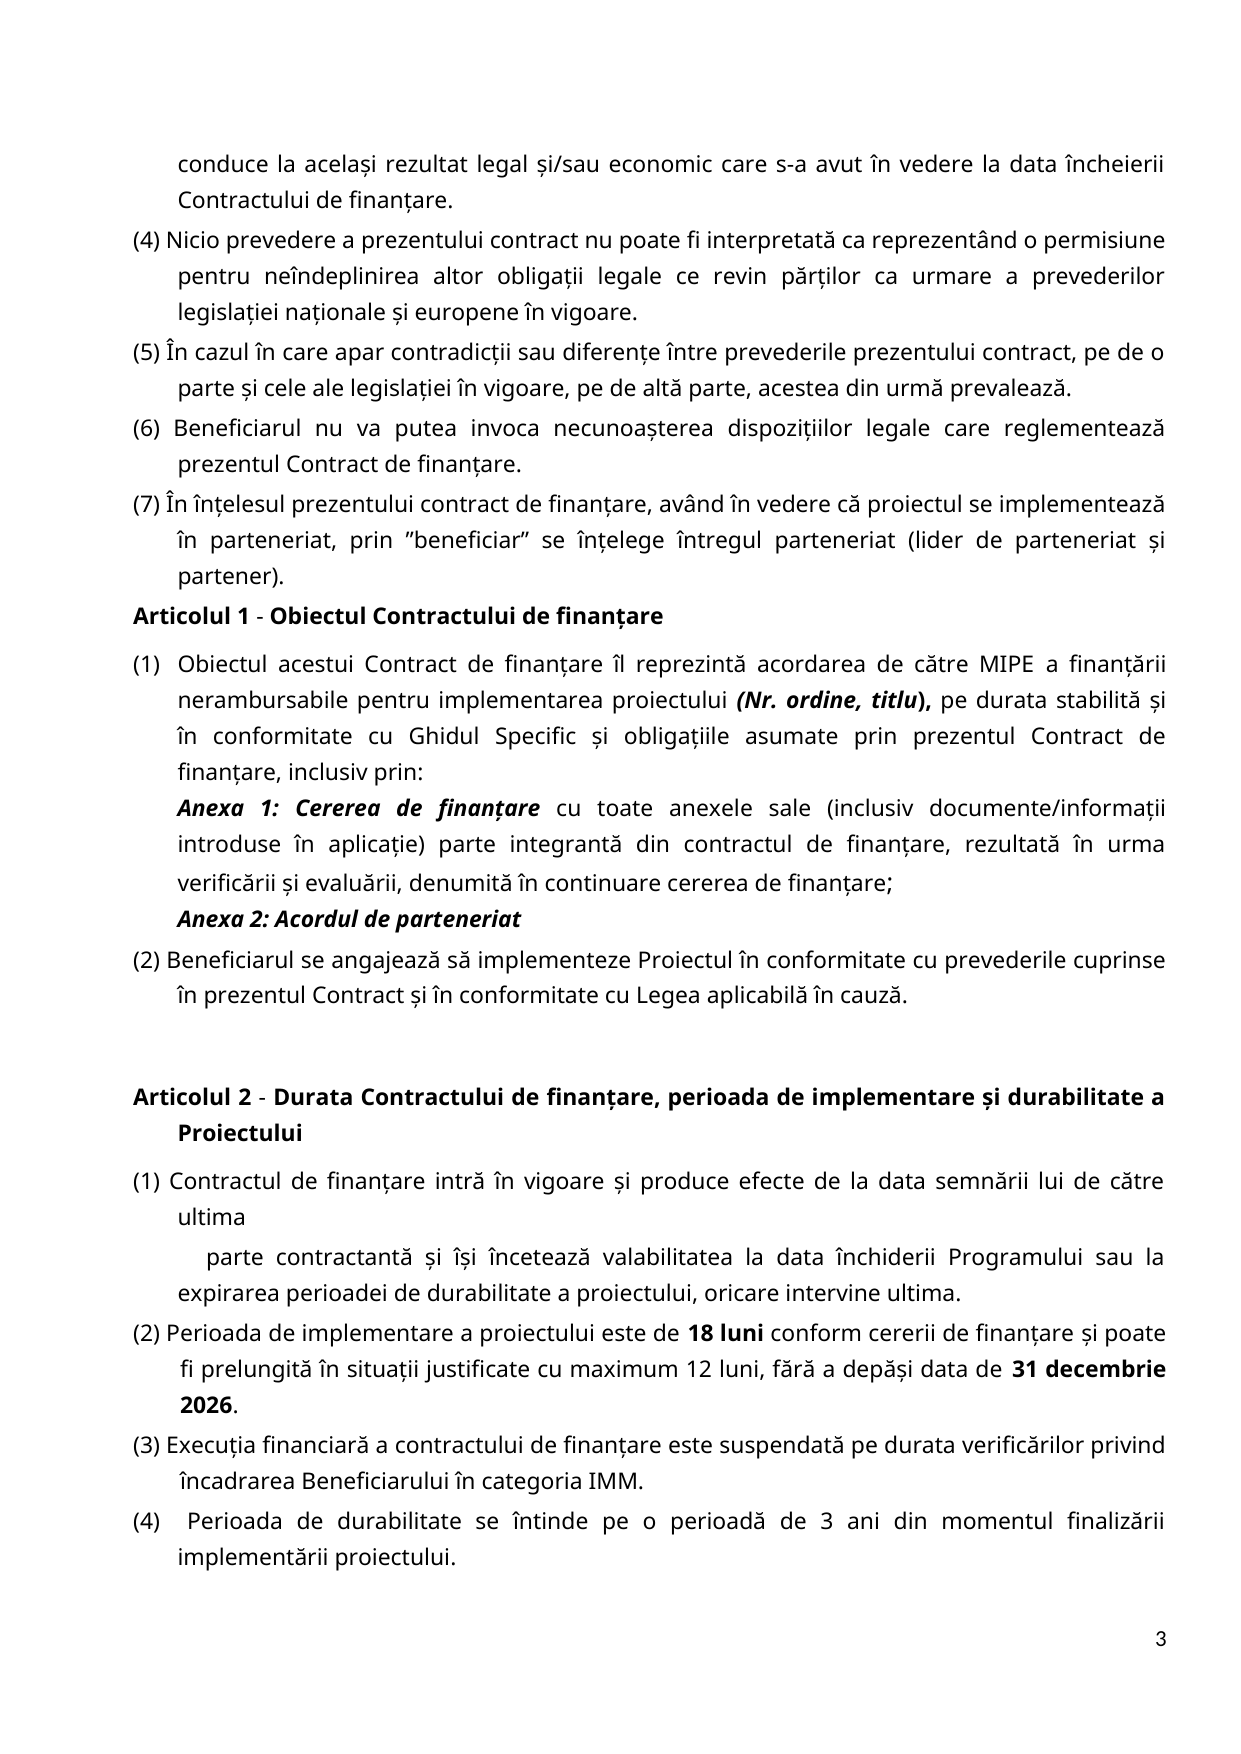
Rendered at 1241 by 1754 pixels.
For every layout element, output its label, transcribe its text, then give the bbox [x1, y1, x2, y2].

text (2) Beneficiarul se angajează să implementeze Proiectul în conformitate cu prevederile cuprinse în prezentul Contract și în conformitate cu Legea aplicabilă în cauză. [133, 943, 1166, 1011]
text (2) Perioada de implementare a proiectului este de 18 luni conform cererii de finanțare și poate fi prelungită în situații justificate cu maximum 12 luni, fără a depăși data de 31 decembrie 2026. [133, 1317, 1166, 1420]
text (1) Contractul de finanțare intră în vigoare și produce efecte de la data semnării lui de către ultima [133, 1165, 1166, 1232]
text (5) În cazul în care apar contradicții sau diferențe între prevederile prezentului contract, pe de o parte și cele ale legislației în vigoare, pe de altă parte, acestea din urmă prevalează. [133, 336, 1166, 403]
text (3) Execuția financiară a contractului de finanțare este suspendată pe durata verificărilor privind încadrarea Beneficiarului în categoria IMM. [133, 1429, 1166, 1496]
text Anexa 1: Cererea de finanțare cu toate anexele sale (inclusiv documente/informații introduse în aplicație) parte integrantă din contractul de finanțare, rezultată în urma verificării și evaluării, denumită în continuare cererea de finanțare; [177, 792, 1166, 898]
text Anexa 2: Acordul de parteneriat [177, 903, 1166, 935]
text (4) Perioada de durabilitate se întinde pe o perioadă de 3 ani din momentul finalizării implementării proiectului. [133, 1505, 1166, 1572]
list Obiectul acestui Contract de finanțare îl reprezintă acordarea de către MIPE a finanțării nerambursabile pentru implementarea proiectului (Nr. ordine, titlu), pe durata stabilită și în conformitate cu Ghidul Specific și obligațiile asumate prin prezentul Contract de finanțare, inclusiv prin: [133, 648, 1166, 787]
text Articolul 2 - Durata Contractului de finanțare, perioada de implementare și durabilitate a Proiectului [133, 1081, 1166, 1148]
text (7) În înțelesul prezentului contract de finanțare, având în vedere că proiectul se implementează în parteneriat, prin ”beneficiar” se înțelege întregul parteneriat (lider de parteneriat și partener). [133, 488, 1166, 591]
text Articolul 1 - Obiectul Contractului de finanțare [133, 600, 1166, 631]
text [133, 148, 1166, 215]
text parte contractantă și își încetează valabilitatea la data închiderii Programului sau la expirarea perioadei de durabilitate a proiectului, oricare intervine ultima. [133, 1241, 1166, 1308]
text (4) Nicio prevedere a prezentului contract nu poate fi interpretată ca reprezentând o permisiune pentru neîndeplinirea altor obligații legale ce revin părților ca urmare a prevederilor legislației naționale și europene în vigoare. [133, 224, 1166, 327]
text (6) Beneficiarul nu va putea invoca necunoașterea dispozițiilor legale care reglementează prezentul Contract de finanțare. [133, 412, 1166, 479]
